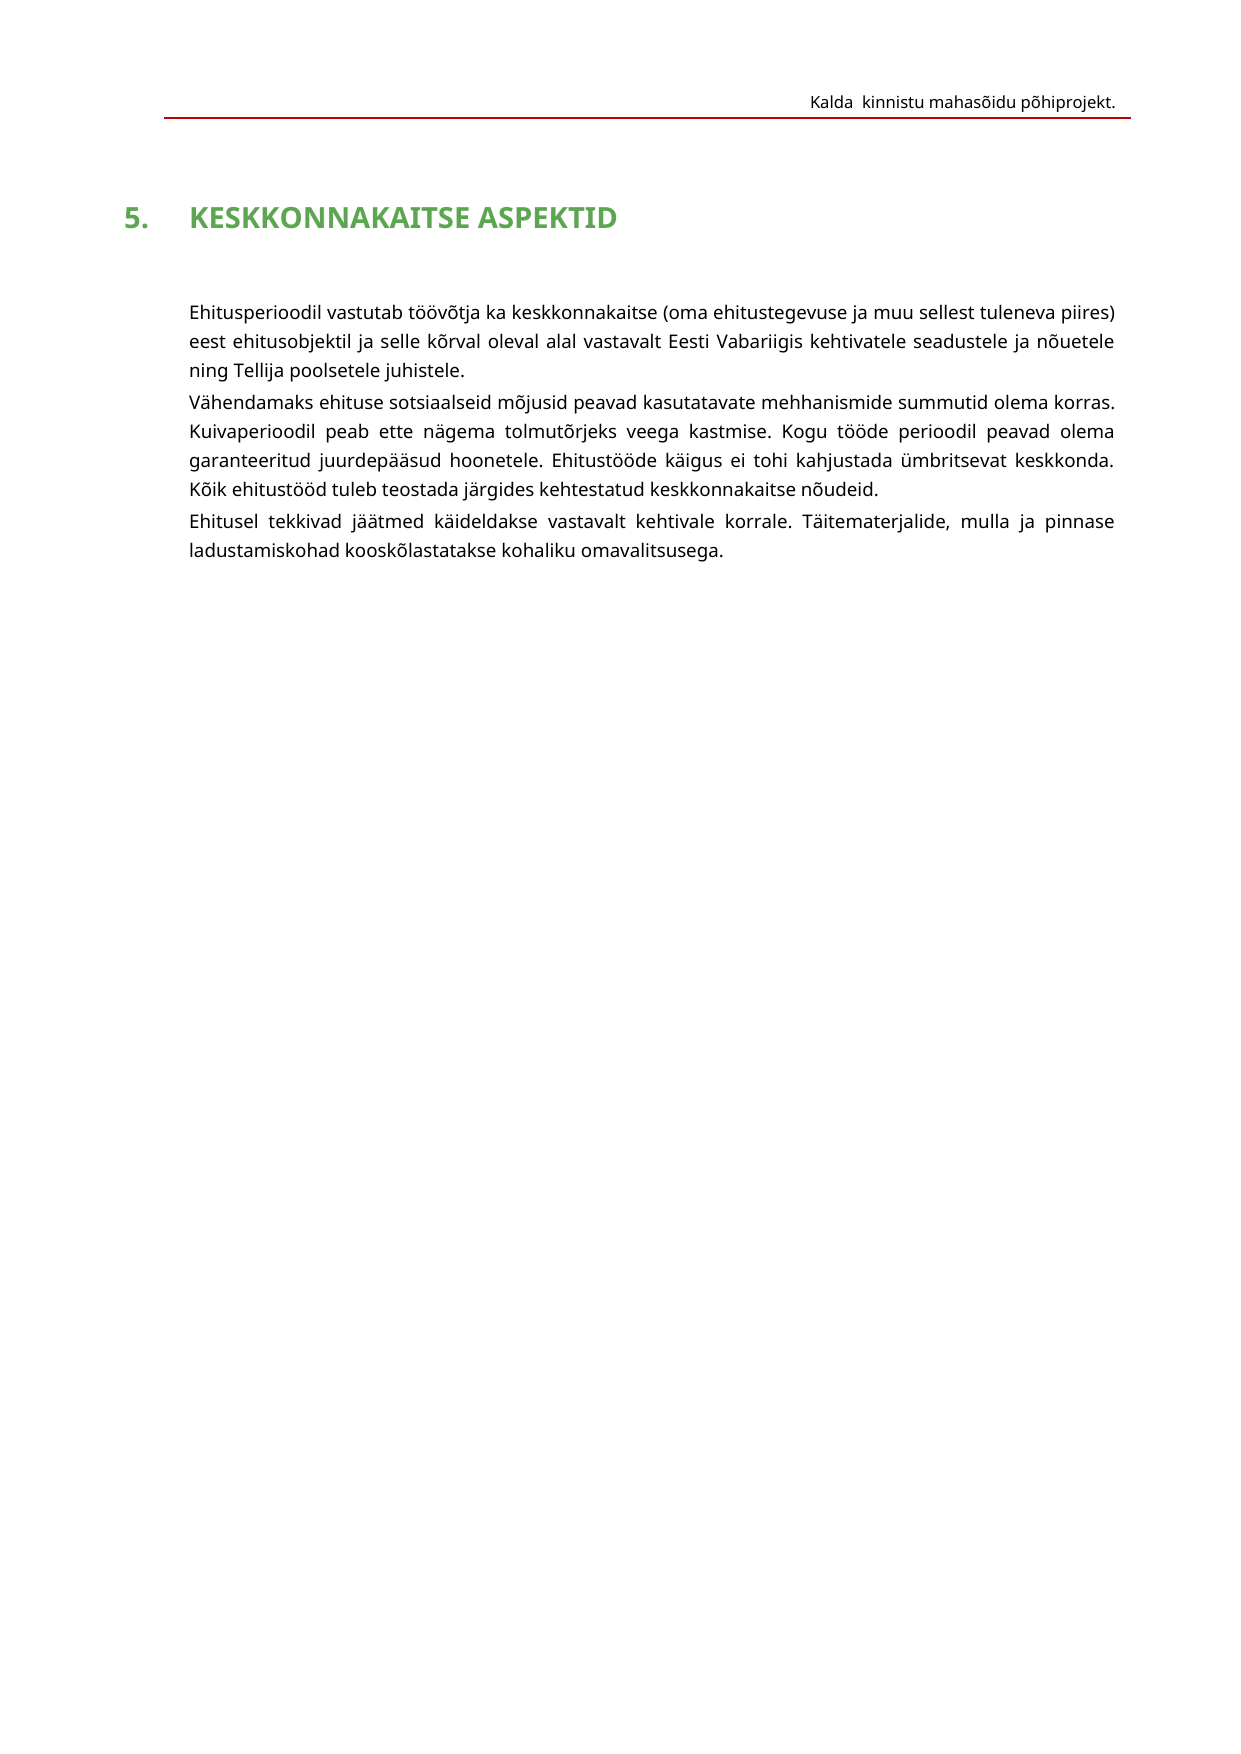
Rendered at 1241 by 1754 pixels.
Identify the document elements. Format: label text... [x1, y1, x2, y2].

text Ehitusel tekkivad jäätmed käideldakse vastavalt kehtivale korrale. Täitematerjalide, mulla ja pinnase ladustamiskohad kooskõlastatakse kohaliku omavalitsusega. [189, 508, 1116, 563]
subtitle Keskkonnakaitse aspektid [124, 197, 1116, 237]
text Vähendamaks ehituse sotsiaalseid mõjusid peavad kasutatavate mehhanismide summutid olema korras. Kuivaperioodil peab ette nägema tolmutõrjeks veega kastmise. Kogu tööde perioodil peavad olema garanteeritud juurdepääsud hoonetele. Ehitustööde käigus ei tohi kahjustada ümbritsevat keskkonda. Kõik ehitustööd tuleb teostada järgides kehtestatud keskkonnakaitse nõudeid. [189, 389, 1116, 502]
text Ehitusperioodil vastutab töövõtja ka keskkonnakaitse (oma ehitustegevuse ja muu sellest tuleneva piires) eest ehitusobjektil ja selle kõrval oleval alal vastavalt Eesti Vabariigis kehtivatele seadustele ja nõuetele ning Tellija poolsetele juhistele. [189, 299, 1116, 383]
